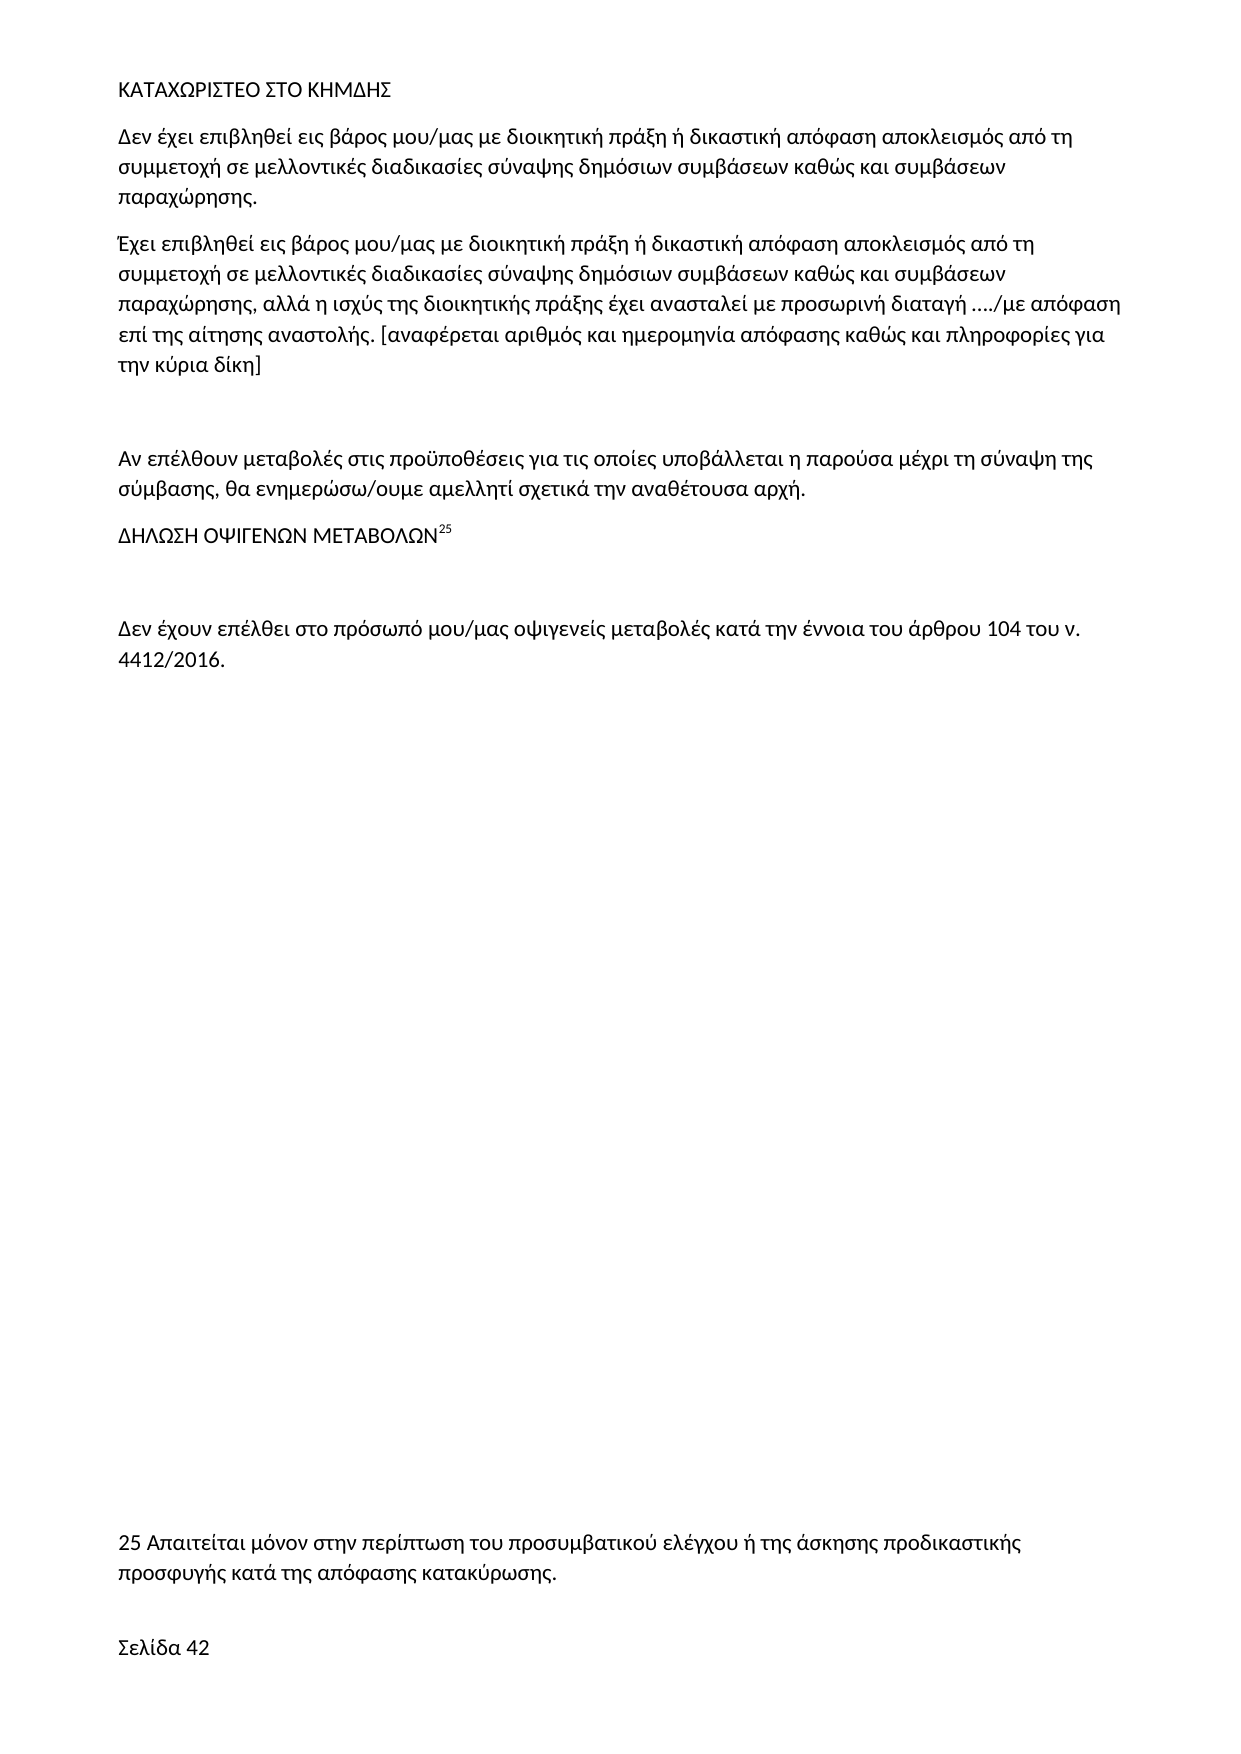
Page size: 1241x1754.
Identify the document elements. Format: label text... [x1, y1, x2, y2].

text Δεν έχει επιβληθεί εις βάρος μου/μας με διοικητική πράξη ή δικαστική απόφαση αποκλεισμός από τη συμμετοχή σε μελλοντικές διαδικασίες σύναψης δημόσιων συμβάσεων καθώς και συμβάσεων παραχώρησης. [118, 122, 1122, 210]
text ΔΗΛΩΣΗ ΟΨΙΓΕΝΩΝ ΜΕΤΑΒΟΛΩΝ [118, 521, 1122, 549]
text Αν επέλθουν μεταβολές στις προϋποθέσεις για τις οποίες υποβάλλεται η παρούσα μέχρι τη σύναψη της σύμβασης, θα ενημερώσω/ουμε αμελλητί σχετικά την αναθέτουσα αρχή. [118, 444, 1122, 502]
text Έχει επιβληθεί εις βάρος μου/μας με διοικητική πράξη ή δικαστική απόφαση αποκλεισμός από τη συμμετοχή σε μελλοντικές διαδικασίες σύναψης δημόσιων συμβάσεων καθώς και συμβάσεων παραχώρησης, αλλά η ισχύς της διοικητικής πράξης έχει ανασταλεί με προσωρινή διαταγή …./με απόφαση επί της αίτησης αναστολής. [αναφέρεται αριθμός και ημερομηνία απόφασης καθώς και πληροφορίες για την κύρια δίκη] [118, 229, 1122, 378]
text Δεν έχουν επέλθει στο πρόσωπό μου/μας οψιγενείς μεταβολές κατά την έννοια του άρθρου 104 του ν. 4412/2016. [118, 614, 1122, 673]
